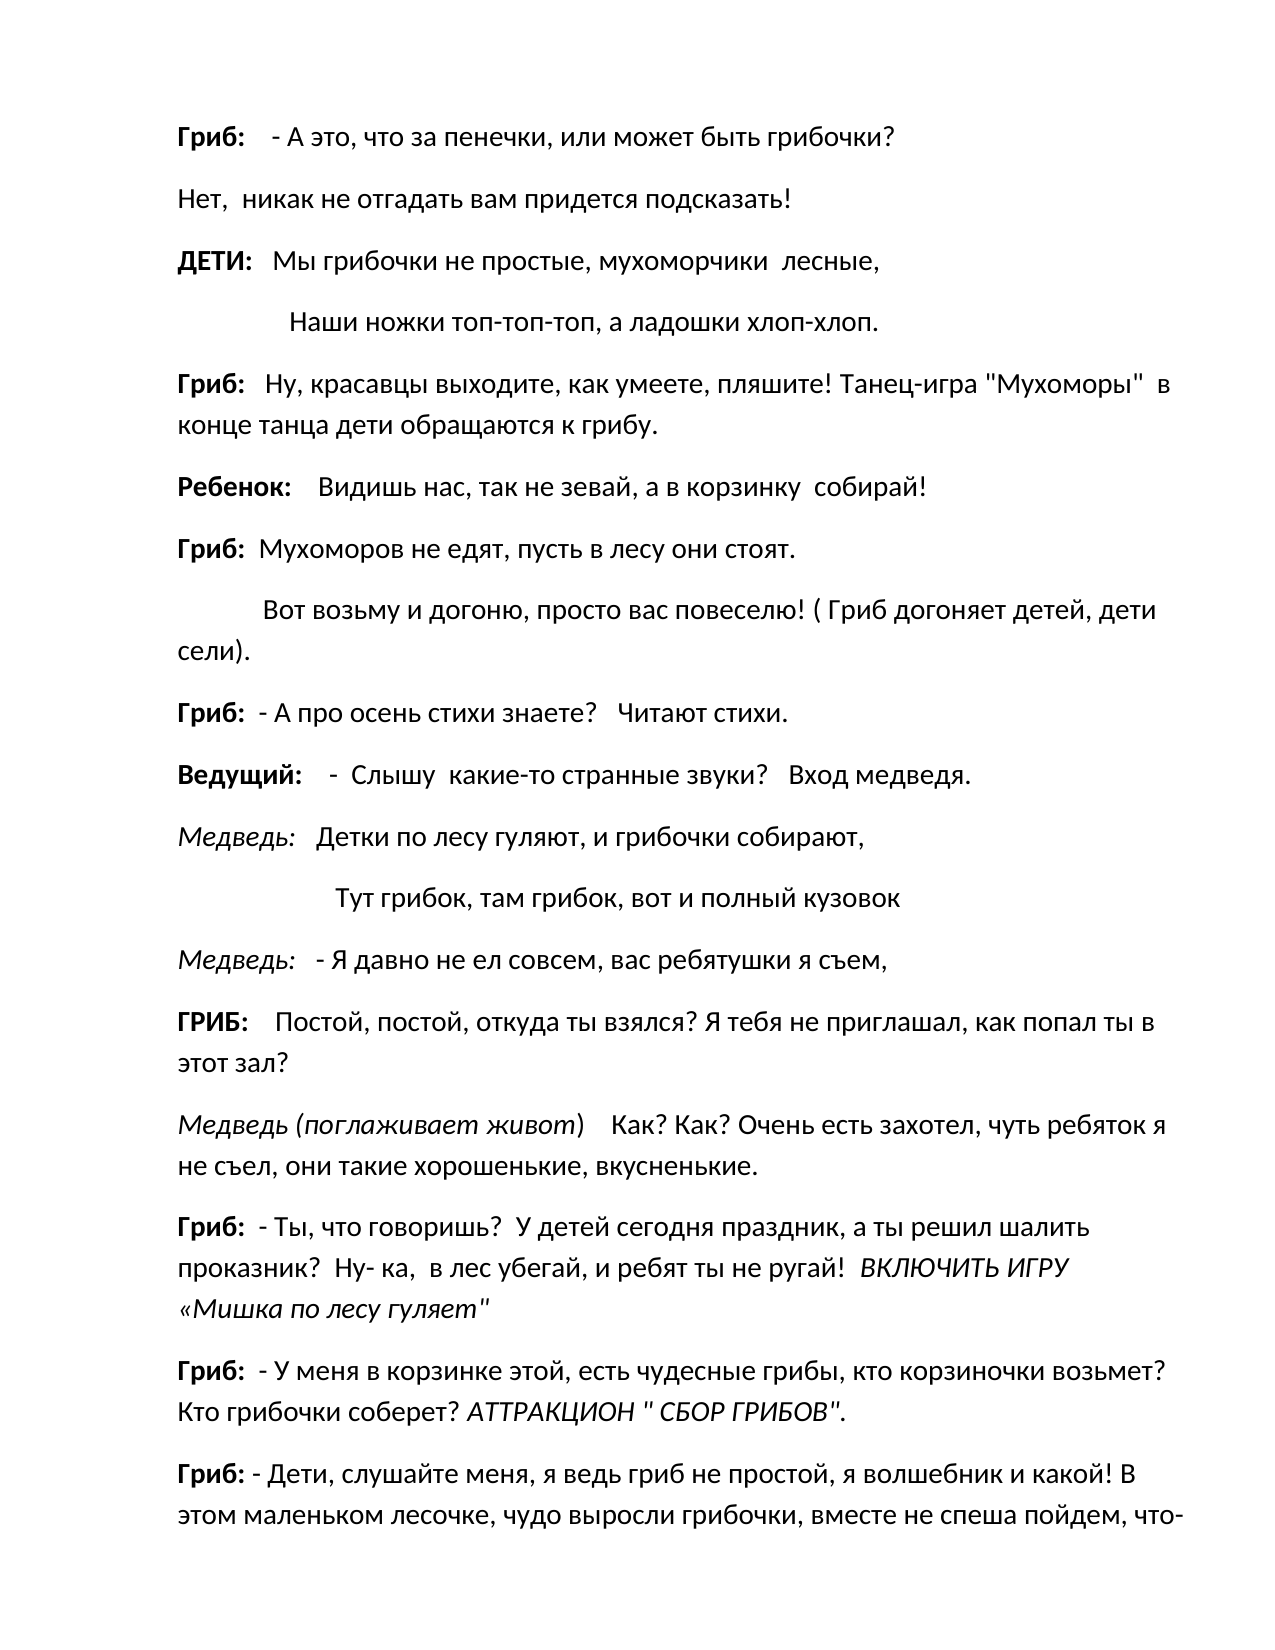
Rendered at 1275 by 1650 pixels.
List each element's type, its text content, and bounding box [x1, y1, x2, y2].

text Ведущий: - Слышу какие-то странные звуки? Вход медведя. [177, 756, 1186, 792]
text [177, 1455, 1186, 1531]
text Гриб: - А про осень стихи знаете? Читают стихи. [177, 694, 1186, 730]
text Ребенок: Видишь нас, так не зевай, а в корзинку собирай! [177, 468, 1186, 503]
text Гриб: - Ты, что говоришь? У детей сегодня праздник, а ты решил шалить проказник? Ну- ка, в лес убегай, и ребят ты не ругай! ВКЛЮЧИТЬ ИГРУ «Мишка по лесу гуляет" [177, 1208, 1186, 1326]
text Медведь: - Я давно не ел совсем, вас ребятушки я съем, [177, 941, 1186, 977]
text ДЕТИ: Мы грибочки не простые, мухоморчики лесные, [177, 242, 1186, 277]
text Медведь (поглаживает живот) Как? Как? Очень есть захотел, чуть ребяток я не съел, они такие хорошенькие, вкусненькие. [177, 1106, 1186, 1182]
text ГРИБ: Постой, постой, откуда ты взялся? Я тебя не приглашал, как попал ты в этот зал? [177, 1003, 1186, 1079]
text Гриб: - А это, что за пенечки, или может быть грибочки? [177, 118, 1186, 154]
text Гриб: Ну, красавцы выходите, как умеете, пляшите! Танец-игра "Мухоморы" в конце танца дети обращаются к грибу. [177, 365, 1186, 442]
text Наши ножки топ-топ-топ, а ладошки хлоп-хлоп. [177, 303, 1186, 339]
text Нет, никак не отгадать вам придется подсказать! [177, 180, 1186, 216]
text Гриб: - У меня в корзинке этой, есть чудесные грибы, кто корзиночки возьмет? Кто грибочки соберет? АТТРАКЦИОН " СБОР ГРИБОВ". [177, 1352, 1186, 1429]
text Гриб: Мухоморов не едят, пусть в лесу они стоят. [177, 530, 1186, 565]
text Медведь: Детки по лесу гуляют, и грибочки собирают, [177, 818, 1186, 853]
text Тут грибок, там грибок, вот и полный кузовок [177, 879, 1186, 915]
text Вот возьму и догоню, просто вас повеселю! ( Гриб догоняет детей, дети сели). [177, 591, 1186, 668]
